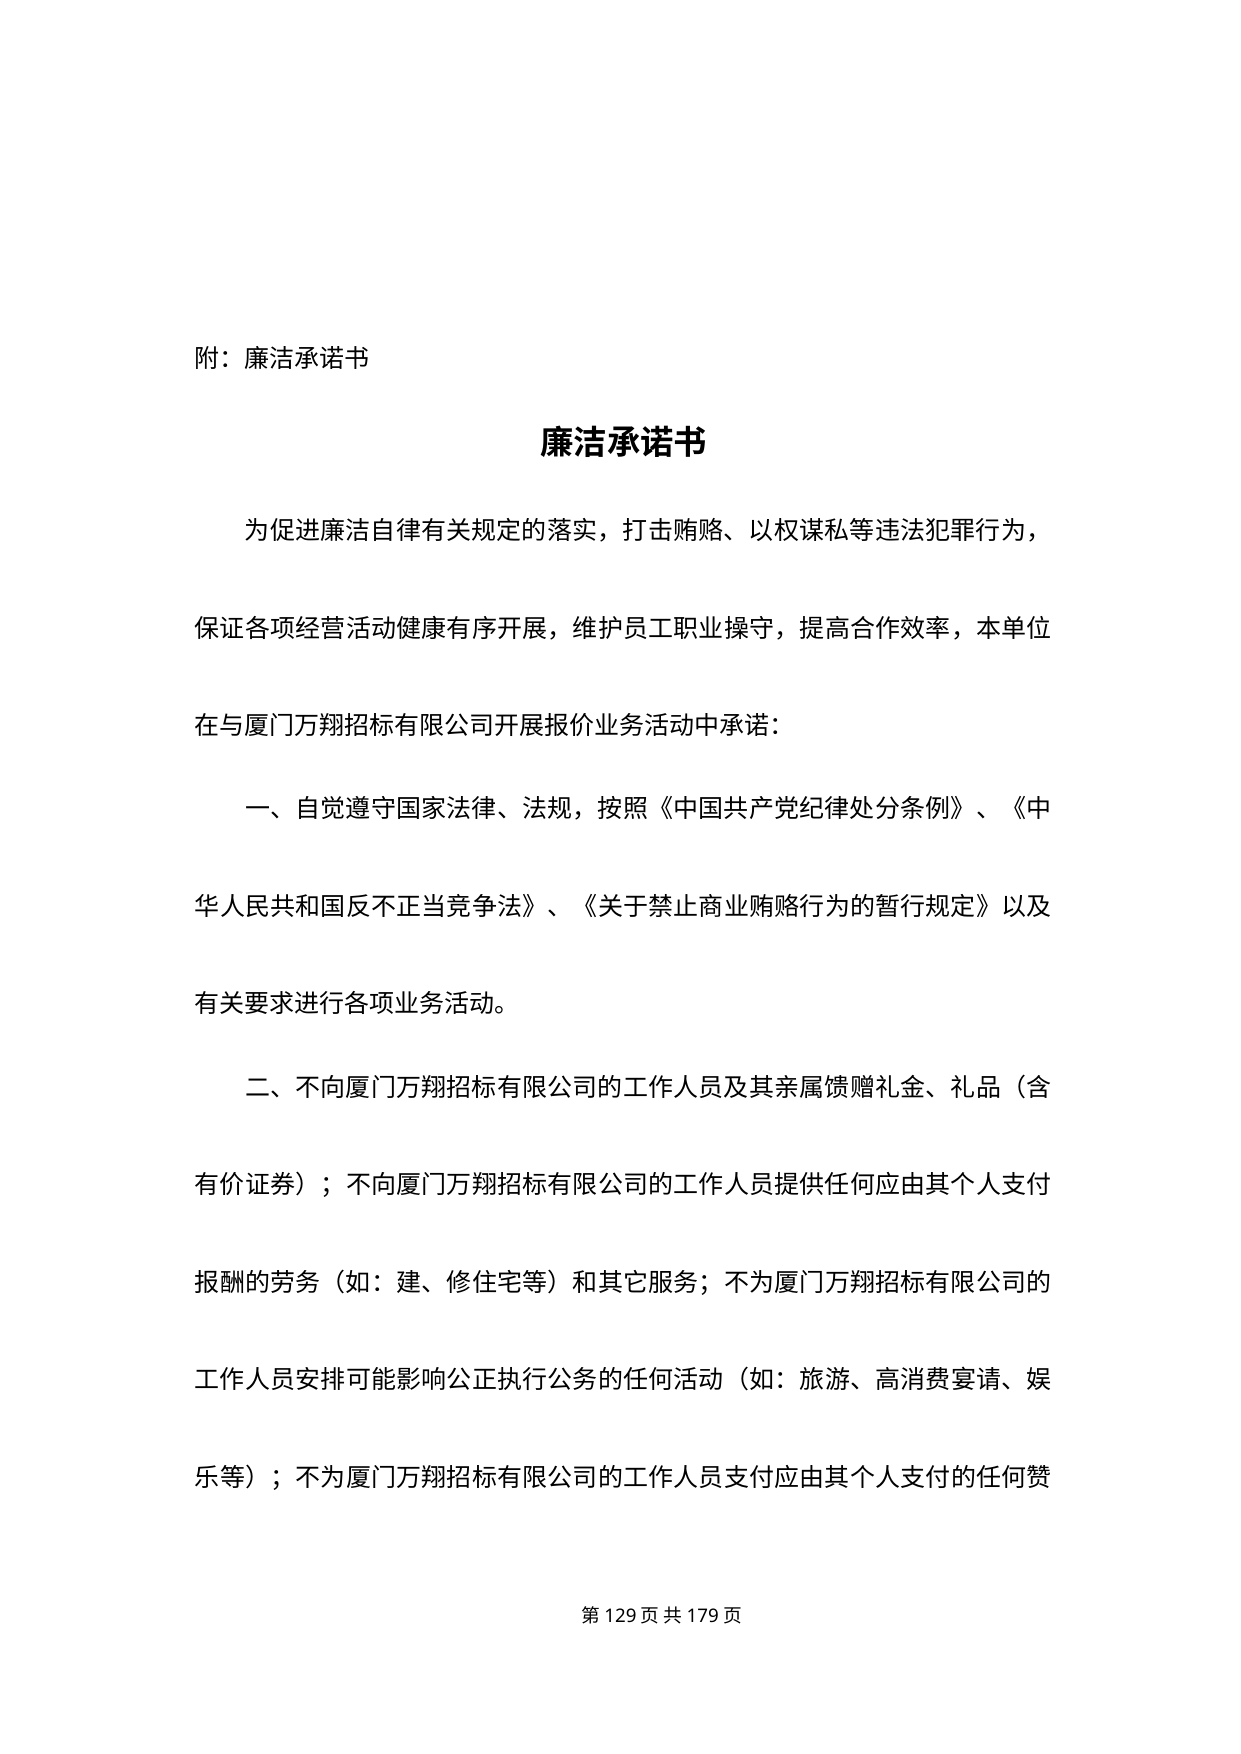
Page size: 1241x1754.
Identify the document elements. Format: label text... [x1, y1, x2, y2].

text 附：廉洁承诺书 [194, 324, 1053, 389]
text 一、自觉遵守国家法律、法规，按照《中国共产党纪律处分条例》、《中华人民共和国反不正当竞争法》、《关于禁止商业贿赂行为的暂行规定》以及有关要求进行各项业务活动。 [194, 774, 1053, 1034]
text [194, 1053, 1053, 1508]
text 廉洁承诺书 [194, 407, 1053, 472]
text 为促进廉洁自律有关规定的落实，打击贿赂、以权谋私等违法犯罪行为，保证各项经营活动健康有序开展，维护员工职业操守，提高合作效率，本单位在与厦门万翔招标有限公司开展报价业务活动中承诺： [194, 496, 1053, 756]
